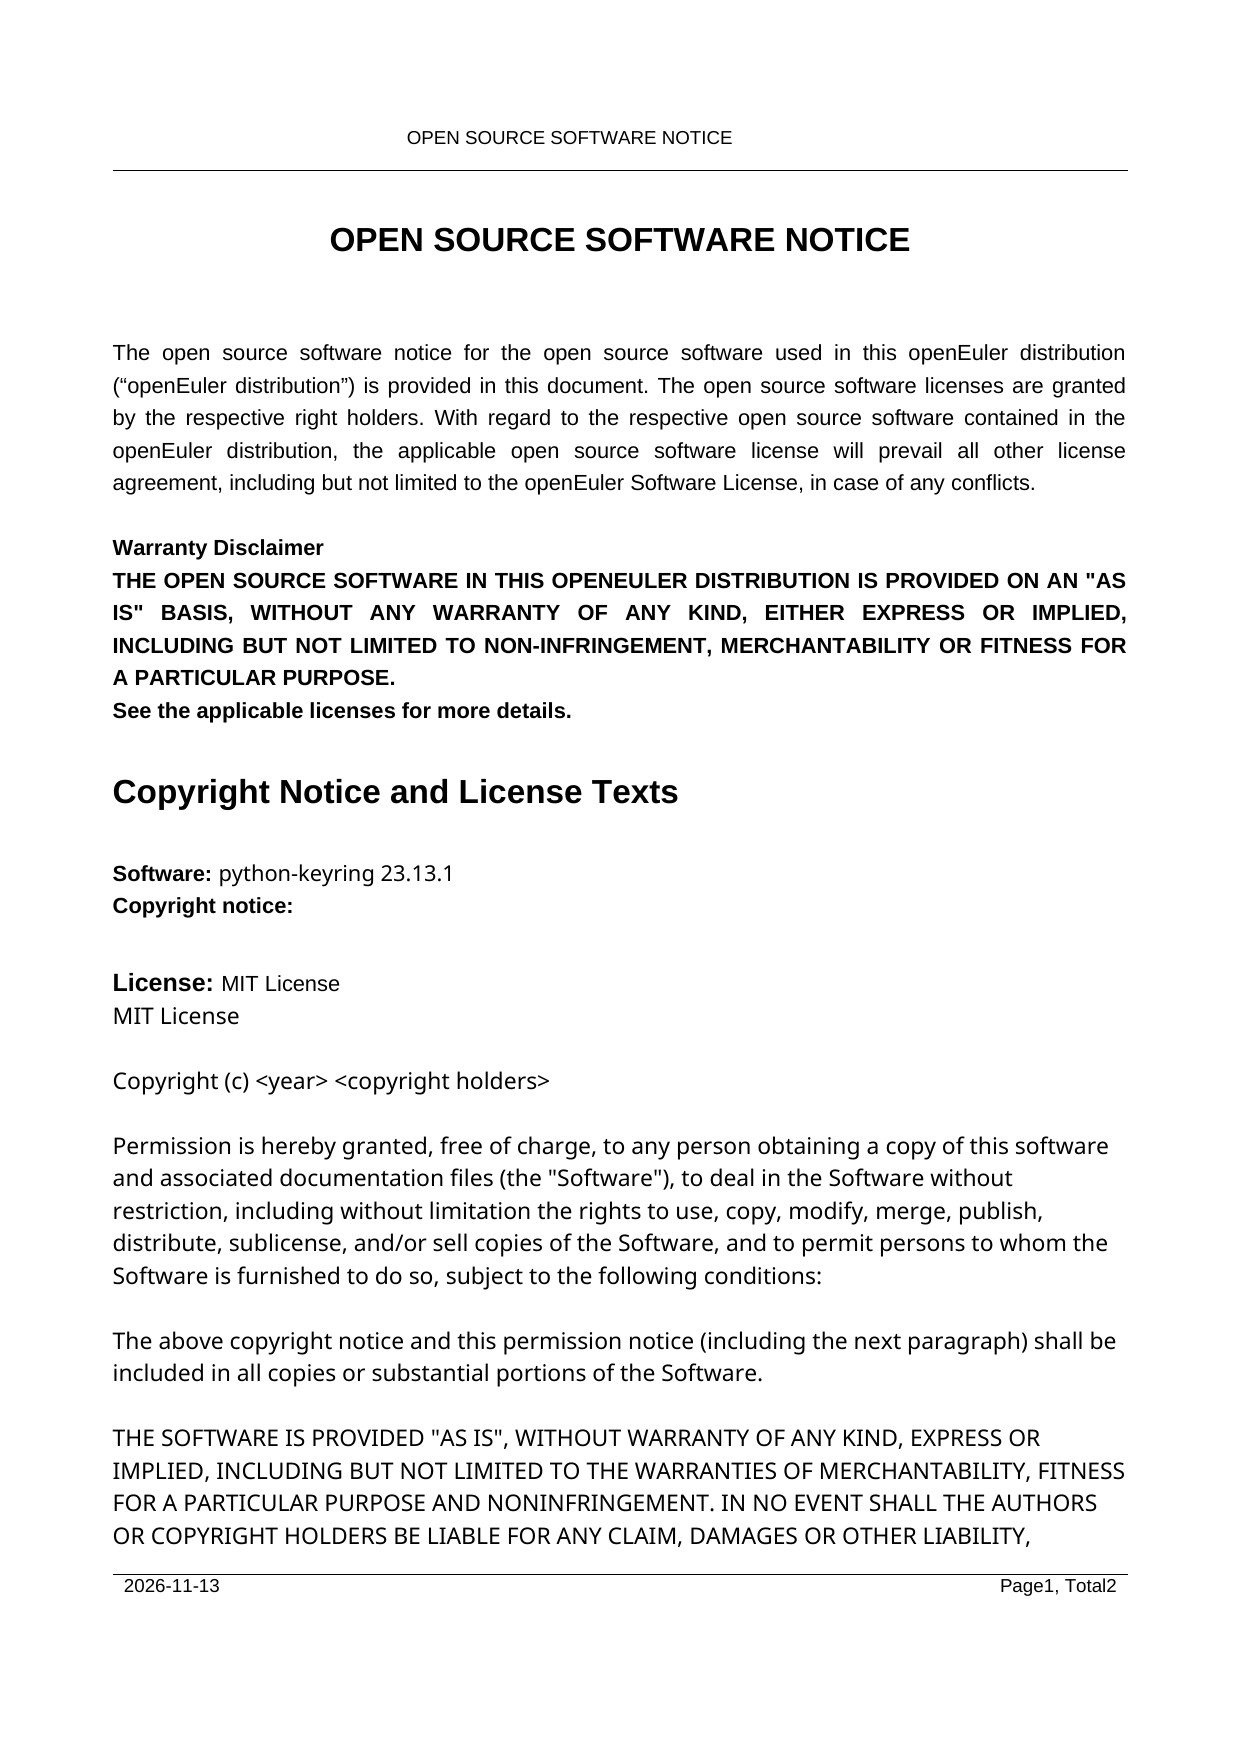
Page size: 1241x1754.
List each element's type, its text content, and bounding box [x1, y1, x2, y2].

text Warranty Disclaimer [112, 531, 1128, 564]
text OPEN SOURCE SOFTWARE NOTICE [112, 206, 1128, 271]
text MIT License [112, 999, 1128, 1031]
text THE OPEN SOURCE SOFTWARE IN THIS OPENEULER DISTRIBUTION IS PROVIDED ON AN "AS IS" BASIS, WITHOUT ANY WARRANTY OF ANY KIND, EITHER EXPRESS OR IMPLIED, INCLUDING BUT NOT LIMITED TO NON-INFRINGEMENT, MERCHANTABILITY OR FITNESS FOR A PARTICULAR PURPOSE. See the applicable licenses for more details. [112, 564, 1128, 726]
text Permission is hereby granted, free of charge, to any person obtaining a copy of this software and associated documentation files (the "Software"), to deal in the Software without restriction, including without limitation the rights to use, copy, modify, merge, publish, distribute, sublicense, and/or sell copies of the Software, and to permit persons to whom the Software is furnished to do so, subject to the following conditions: [112, 1129, 1128, 1291]
text The open source software notice for the open source software used in this openEuler distribution (“openEuler distribution”) is provided in this document. The open source software licenses are granted by the respective right holders. With regard to the respective open source software contained in the openEuler distribution, the applicable open source software license will prevail all other license agreement, including but not limited to the openEuler Software License, in case of any conflicts. [112, 336, 1128, 499]
text Copyright Notice and License Texts [112, 759, 1128, 824]
text Copyright notice: [112, 889, 1128, 921]
text License: MIT License [112, 966, 1128, 999]
text Copyright (c) <year> <copyright holders> [112, 1064, 1128, 1096]
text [112, 1421, 1128, 1551]
title Software: python-keyring 23.13.1 [112, 856, 1128, 889]
text The above copyright notice and this permission notice (including the next paragraph) shall be included in all copies or substantial portions of the Software. [112, 1324, 1128, 1389]
